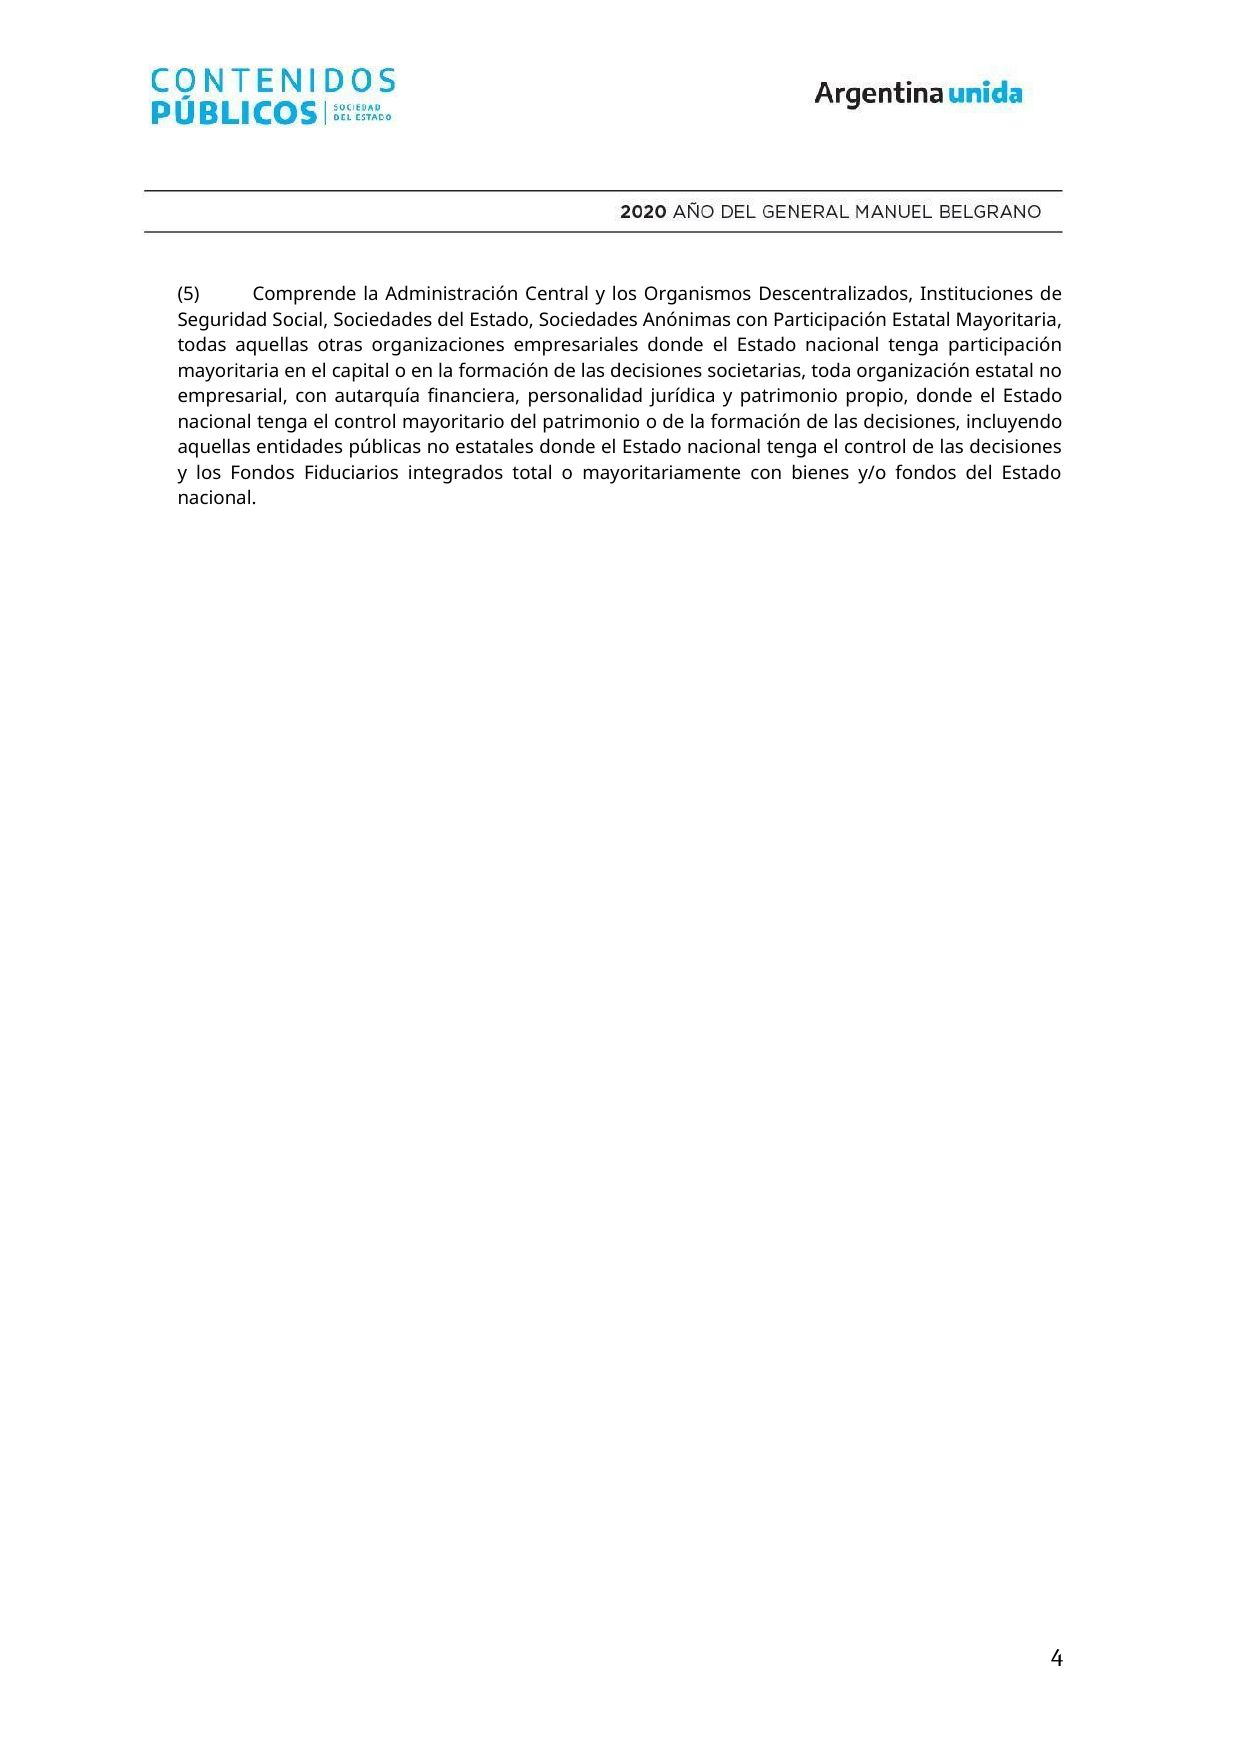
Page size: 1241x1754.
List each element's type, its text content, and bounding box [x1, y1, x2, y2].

picture [0, 0, 1196, 280]
text (5) Comprende la Administración Central y los Organismos Descentralizados, Instituciones de Seguridad Social, Sociedades del Estado, Sociedades Anónimas con Participación Estatal Mayoritaria, todas aquellas otras organizaciones empresariales donde el Estado nacional tenga participación mayoritaria en el capital o en la formación de las decisiones societarias, toda organización estatal no empresarial, con autarquía financiera, personalidad jurídica y patrimonio propio, donde el Estado nacional tenga el control mayoritario del patrimonio o de la formación de las decisiones, incluyendo aquellas entidades públicas no estatales donde el Estado nacional tenga el control de las decisiones y los Fondos Fiduciarios integrados total o mayoritariamente con bienes y/o fondos del Estado nacional. [177, 280, 1063, 510]
